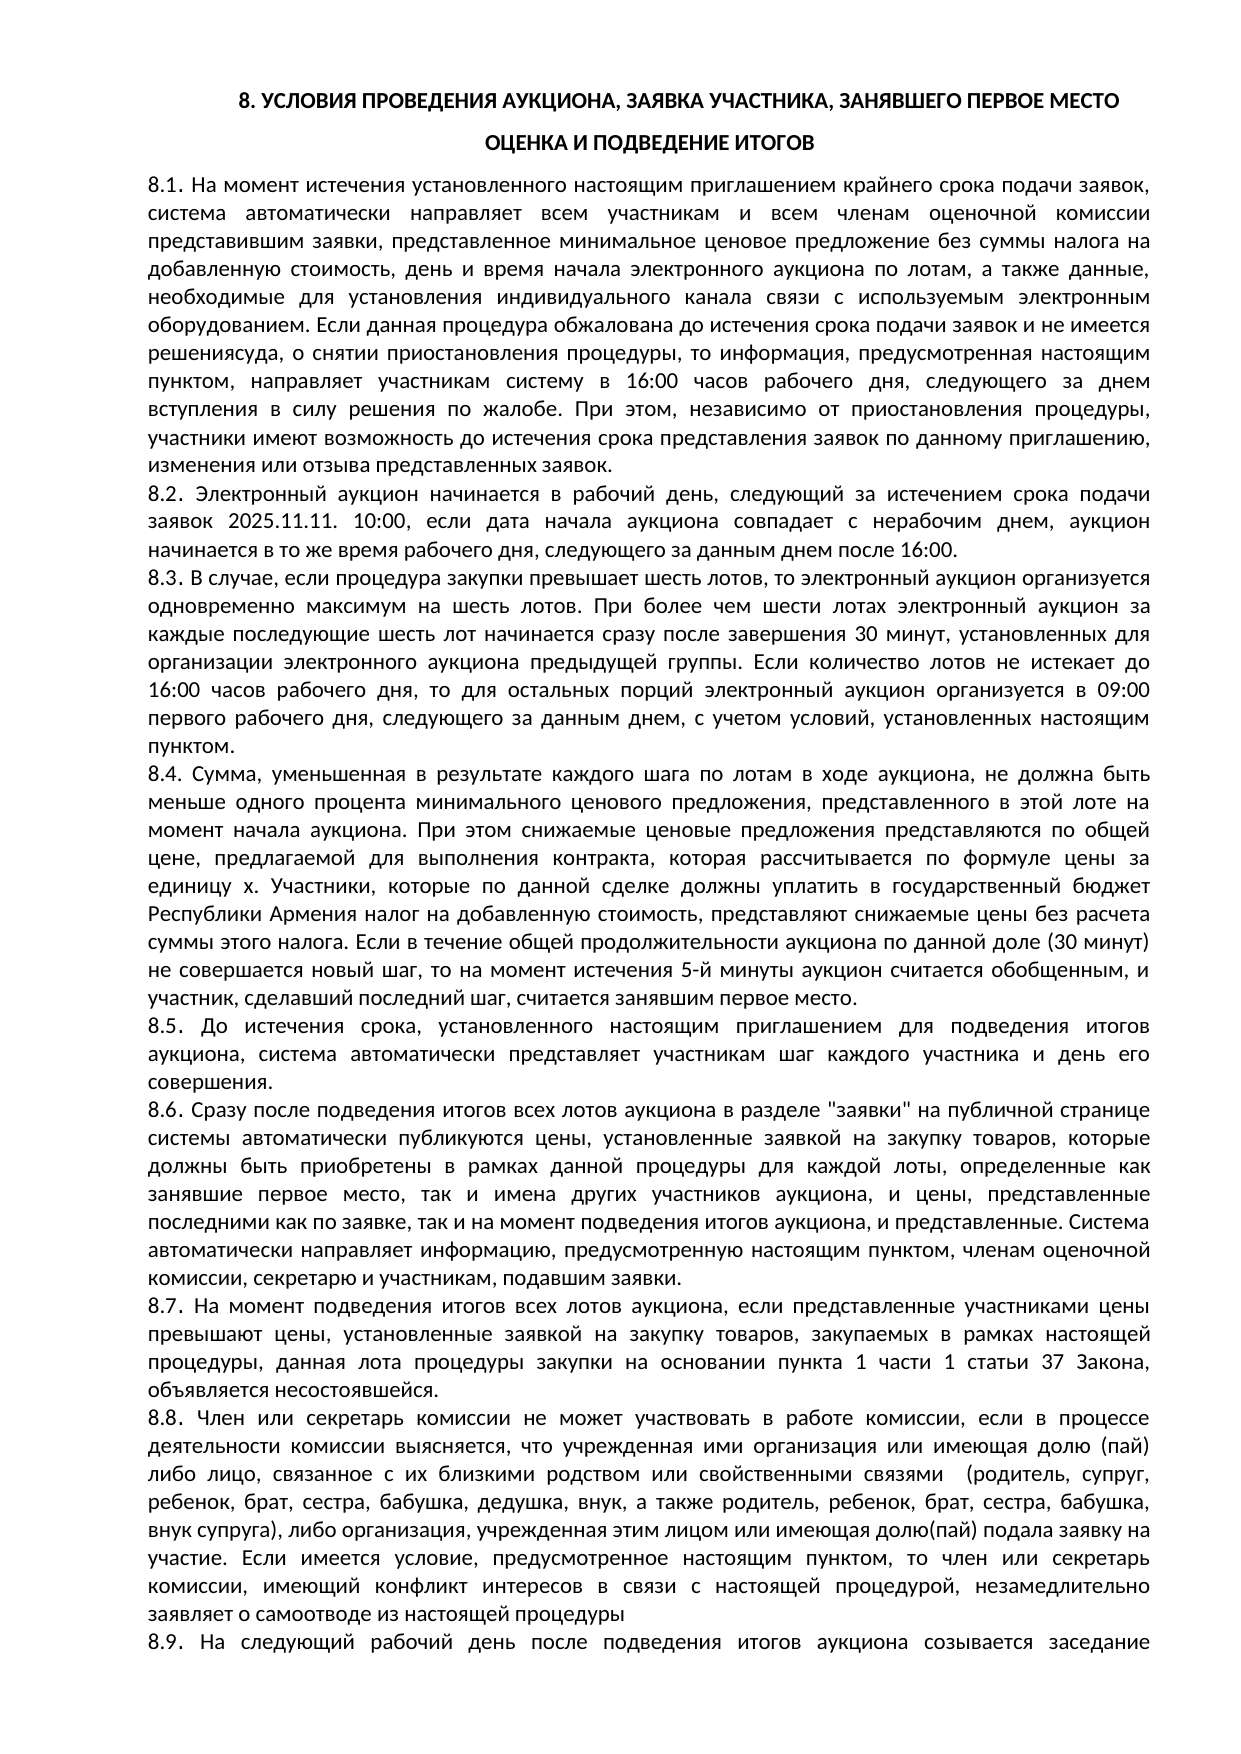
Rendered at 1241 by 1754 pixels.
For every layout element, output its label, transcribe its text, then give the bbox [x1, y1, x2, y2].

text 8.8․ Член или секретарь комиссии не может участвовать в работе комиссии, если в процессе деятельности комиссии выясняется, что учрежденная ими организация или имеющая долю (пай) либо лицо, связанное с их близкими родством или свойственными связями (родитель, супруг, ребенок, брат, сестра, бабушка, дедушка, внук, а также родитель, ребенок, брат, сестра, бабушка, внук супруга), либо организация, учрежденная этим лицом или имеющая долю(пай) подала заявку на участие. Если имеется условие, предусмотренное настоящим пунктом, то член или секретарь комиссии, имеющий конфликт интересов в связи с настоящей процедурой, незамедлительно заявляет о самоотводе из настоящей процедуры [148, 1403, 1152, 1627]
text 8.7․ На момент подведения итогов всех лотов аукциона, если представленные участниками цены превышают цены, установленные заявкой на закупку товаров, закупаемых в рамках настоящей процедуры, данная лота процедуры закупки на основании пункта 1 части 1 статьи 37 Закона, объявляется несостоявшейся. [148, 1291, 1152, 1403]
text 8.3․ В случае, если процедура закупки превышает шесть лотов, то электронный аукцион организуется одновременно максимум на шесть лотов. При более чем шести лотах электронный аукцион за каждые последующие шесть лот начинается сразу после завершения 30 минут, установленных для организации электронного аукциона предыдущей группы. Если количество лотов не истекает до 16:00 часов рабочего дня, то для остальных порций электронный аукцион организуется в 09:00 первого рабочего дня, следующего за данным днем, с учетом условий, установленных настоящим пунктом. [148, 563, 1152, 759]
text 8.1․ На момент истечения установленного настоящим приглашением крайнего срока подачи заявок, система автоматически направляет всем участникам и всем членам оценочной комиссии представившим заявки, представленное минимальное ценовое предложение без суммы налога на добавленную стоимость, день и время начала электронного аукциона по лотам, а также данные, необходимые для установления индивидуального канала связи с используемым электронным оборудованием. Если данная процедура обжалована до истечения срока подачи заявок и не имеется решениясуда, о снятии приостановления процедуры, то информация, предусмотренная настоящим пунктом, направляет участникам систему в 16:00 часов рабочего дня, следующего за днем вступления в силу решения по жалобе. При этом, независимо от приостановления процедуры, участники имеют возможность до истечения срока представления заявок по данному приглашению, изменения или отзыва представленных заявок. [148, 170, 1152, 479]
text 8. УСЛОВИЯ ПРОВЕДЕНИЯ АУКЦИОНА, ЗАЯВКА УЧАСТНИКА, ЗАНЯВШЕГО ПЕРВОЕ МЕСТО ОЦЕНКА И ПОДВЕДЕНИЕ ИТОГОВ [148, 86, 1152, 156]
text 8.6․ Сразу после подведения итогов всех лотов аукциона в разделе "заявки" на публичной странице системы автоматически публикуются цены, установленные заявкой на закупку товаров, которые должны быть приобретены в рамках данной процедуры для каждой лоты, определенные как занявшие первое место, так и имена других участников аукциона, и цены, представленные последними как по заявке, так и на момент подведения итогов аукциона, и представленные. Система автоматически направляет информацию, предусмотренную настоящим пунктом, членам оценочной комиссии, секретарю и участникам, подавшим заявки. [148, 1095, 1152, 1291]
text 8.2․ Электронный аукцион начинается в рабочий день, следующий за истечением срока подачи заявок 2025.11.11. 10:00 , если дата начала аукциона совпадает с нерабочим днем, аукцион начинается в то же время рабочего дня, следующего за данным днем после 16:00. [148, 479, 1152, 563]
text 8.5․ До истечения срока, установленного настоящим приглашением для подведения итогов аукциона, система автоматически представляет участникам шаг каждого участника и день его совершения. [148, 1011, 1152, 1095]
text 8.4. Сумма, уменьшенная в результате каждого шага по лотам в ходе аукциона, не должна быть меньше одного процента минимального ценового предложения, представленного в этой лоте на момент начала аукциона. При этом снижаемые ценовые предложения представляются по общей цене, предлагаемой для выполнения контракта, которая рассчитывается по формуле цены за единицу x. Участники, которые по данной сделке должны уплатить в государственный бюджет Республики Армения налог на добавленную стоимость, представляют снижаемые цены без расчета суммы этого налога. Если в течение общей продолжительности аукциона по данной доле (30 минут) не совершается новый шаг, то на момент истечения 5-й минуты аукцион считается обобщенным, и участник, сделавший последний шаг, считается занявшим первое место. [148, 759, 1152, 1011]
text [148, 1627, 1152, 1656]
